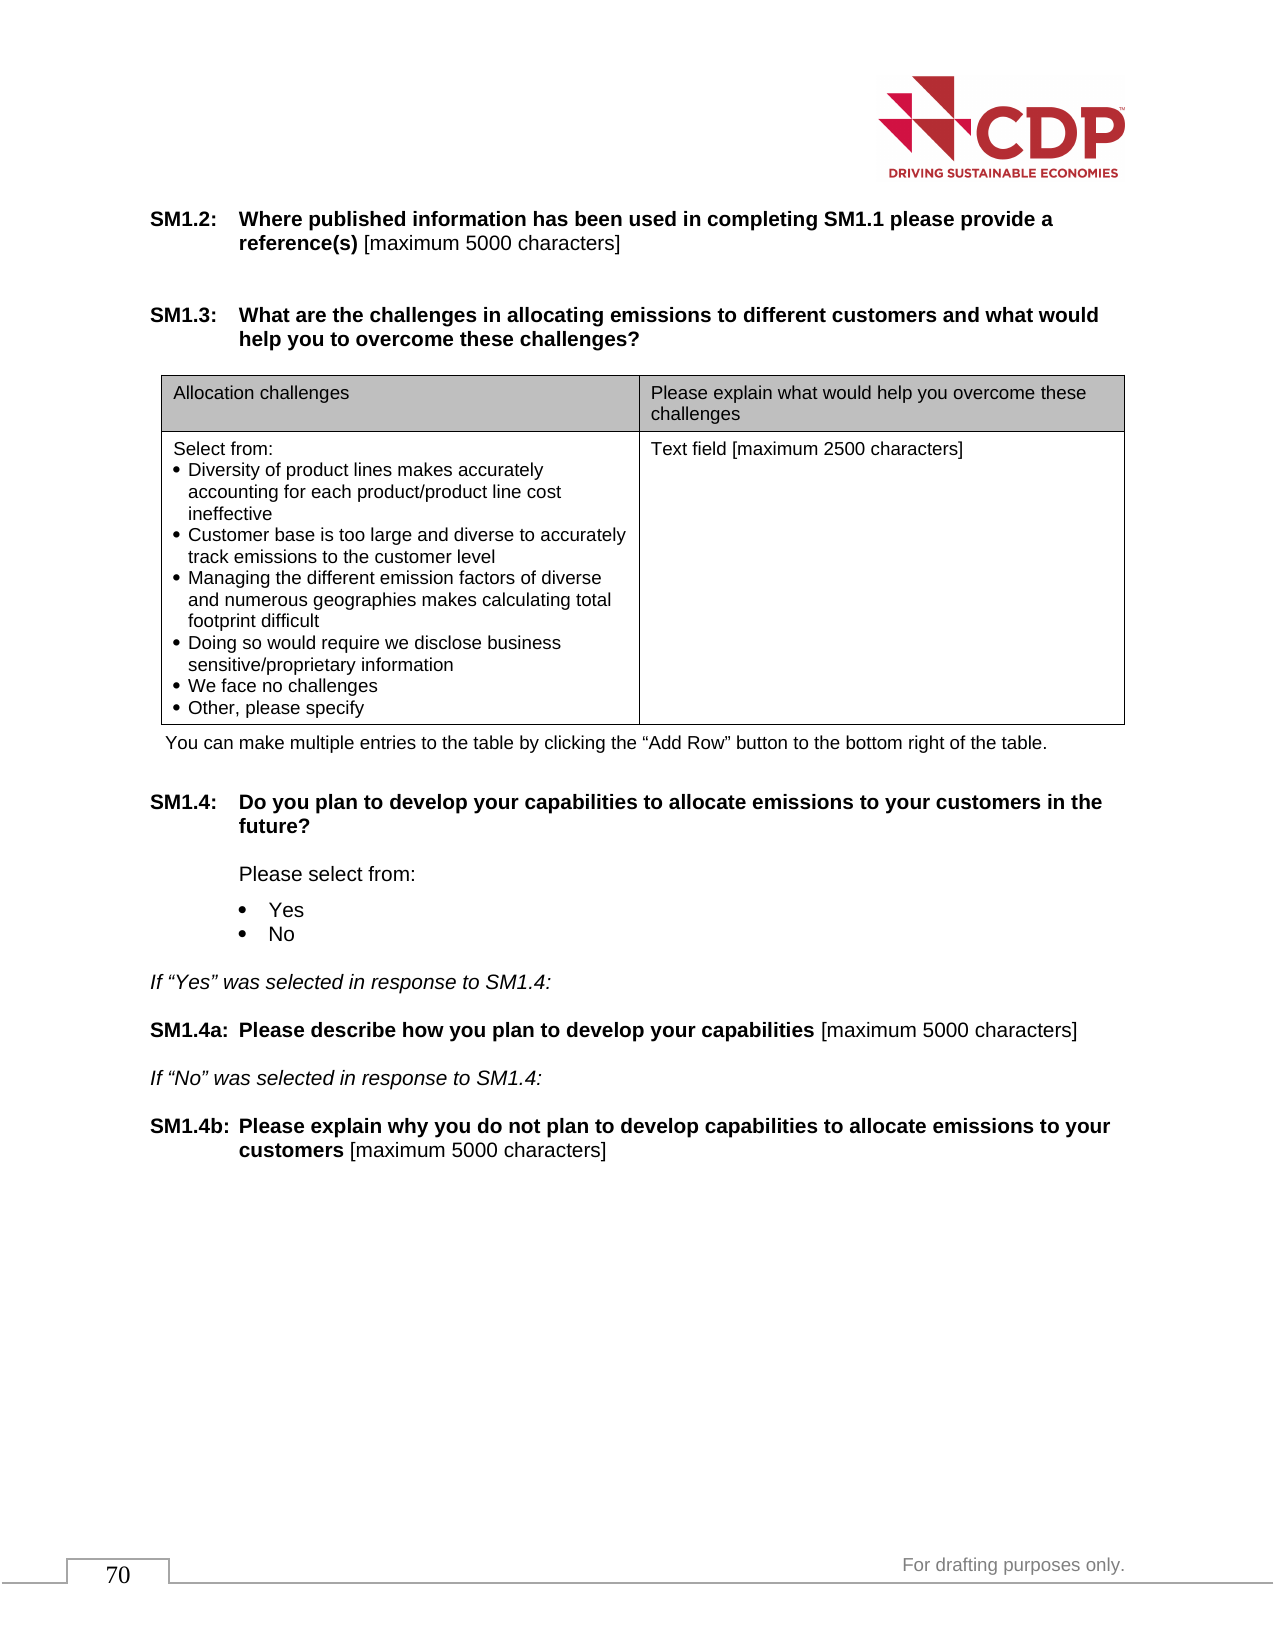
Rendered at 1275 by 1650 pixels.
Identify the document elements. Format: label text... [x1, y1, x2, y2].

text SM1.3: What are the challenges in allocating emissions to different customers and what would help you to overcome these challenges? [150, 303, 1125, 351]
table_cell Select from: Diversity of product lines makes accurately accounting for each product/product line cost ineffective Customer base is too large and diverse to accurately track emissions to the customer level Managing the different emission factors of diverse and numerous geographies makes calculating total footprint difficult Doing so would require we disclose business sensitive/proprietary information We face no challenges Other, please specify [162, 432, 639, 724]
picture [876, 75, 1125, 182]
list No [239, 922, 1125, 946]
text Please select from: [239, 862, 1125, 886]
table_cell Text field [maximum 2500 characters] [640, 432, 1124, 724]
text SM1.4a: Please describe how you plan to develop your capabilities [maximum 5000 characters] [150, 1018, 1125, 1042]
table_header Allocation challenges [162, 376, 639, 431]
text SM1.4: Do you plan to develop your capabilities to allocate emissions to your customers in the future? [150, 790, 1125, 838]
text SM1.4b: Please explain why you do not plan to develop capabilities to allocate emissions to your customers [maximum 5000 characters] [150, 1114, 1125, 1162]
text You can make multiple entries to the table by clicking the “Add Row” button to the bottom right of the table. [165, 732, 1125, 753]
text SM1.2: Where published information has been used in completing SM1.1 please provide a reference(s) [maximum 5000 characters] [150, 207, 1125, 255]
list Yes [239, 898, 1125, 922]
table_header Please explain what would help you overcome these challenges [640, 376, 1124, 431]
text If “Yes” was selected in response to SM1.4: [150, 970, 1125, 994]
text If “No” was selected in response to SM1.4: [150, 1066, 1125, 1090]
